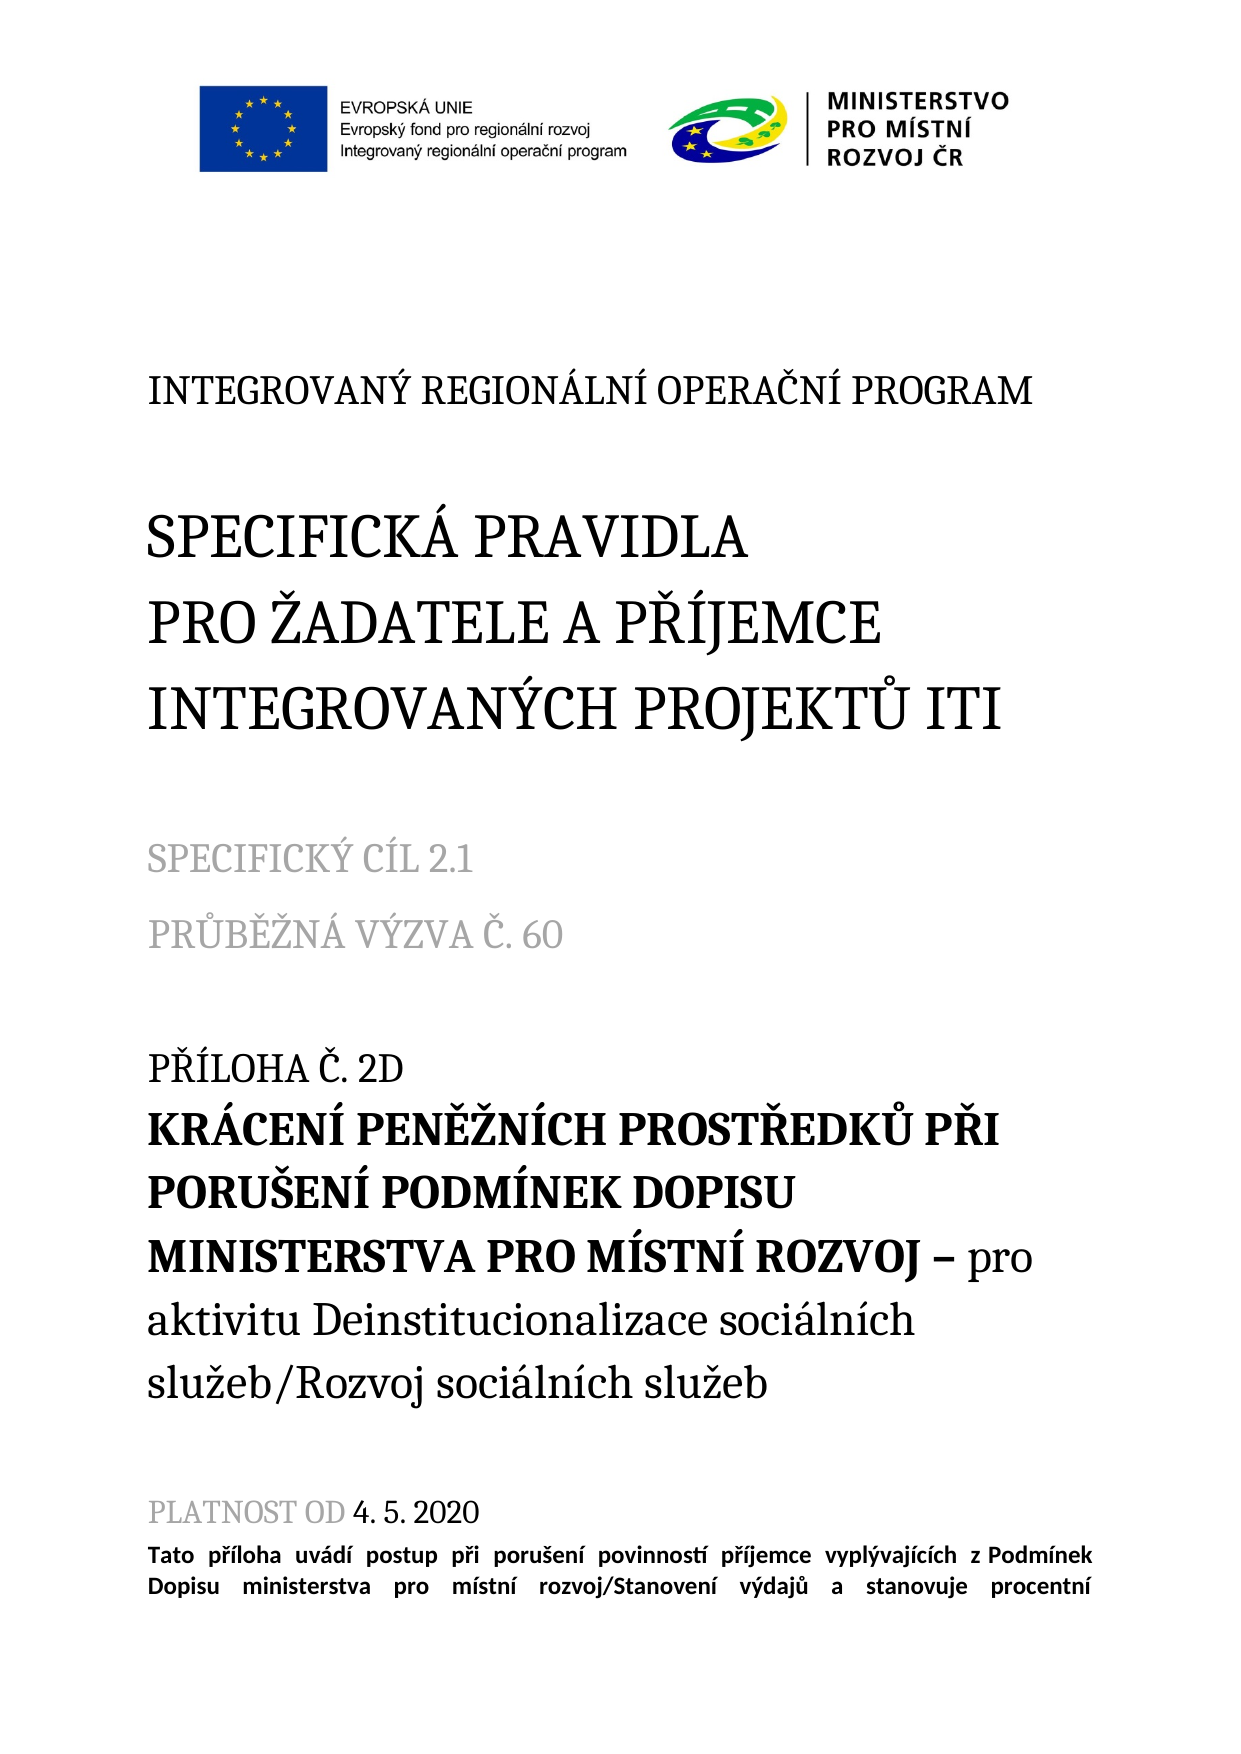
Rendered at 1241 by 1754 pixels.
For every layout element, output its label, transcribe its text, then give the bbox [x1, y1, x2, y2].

text INTEGROVANÝ REGIONÁLNÍ OPERAČNÍ PROGRAM [148, 367, 1092, 415]
text PRO ŽADATELE A PŘÍJEMCE integrovaných projektŮ ITI [148, 587, 1092, 745]
text SPECIFICKÝ CÍL 2.1 [148, 835, 1092, 883]
text PŘÍLOHA Č. 2D [148, 1045, 1092, 1093]
text PRŮBĚŽNÁ výzva č. 60 [148, 911, 1092, 959]
text PLATNOST OD 4. 5. 2020 [148, 1494, 1092, 1532]
text krácení penĚžních prostředků při porušení podmínek dopisu ministerstva pro místní rozvoj – pro aktivitu Deinstitucionalizace sociálních služeb/Rozvoj sociálních služeb [148, 1102, 1092, 1411]
picture [171, 56, 1036, 200]
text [148, 1539, 1092, 1601]
text SPECIFICKÁ PRAVIDLA [148, 501, 1092, 573]
